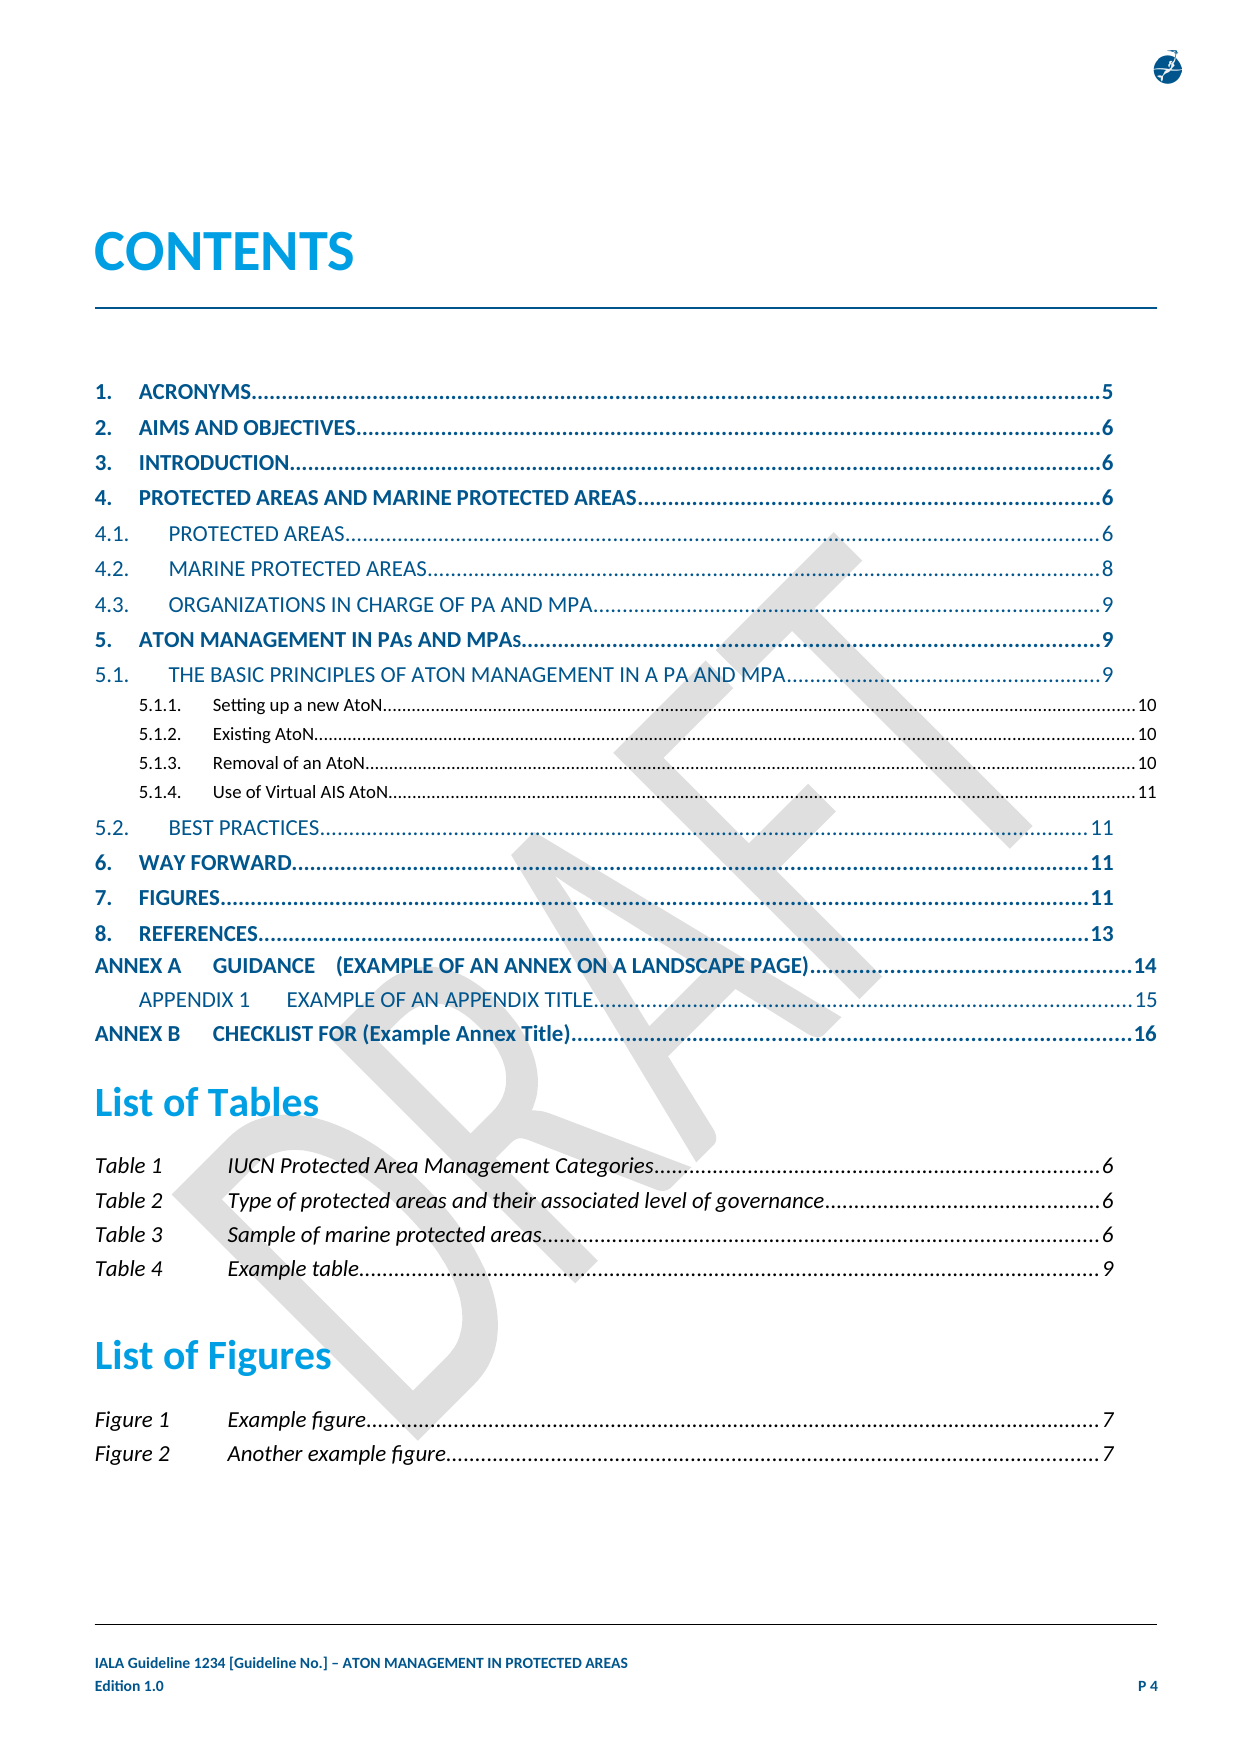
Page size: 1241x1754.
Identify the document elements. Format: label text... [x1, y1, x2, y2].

text 3. INTRODUCTION 6 [94, 445, 1113, 476]
text 2. AIMS AND OBJECTIVES 6 [94, 409, 1113, 441]
text 1. ACRONYMS 5 [94, 374, 1113, 405]
text 8. REFERENCES 13 [94, 916, 1113, 947]
text 4. protected areas and marine protected areas 6 [94, 480, 1113, 511]
text 5.2. Best Practices 11 [94, 809, 1113, 841]
text ANNEX A GUIDANCE (EXAMPLE OF AN ANNEX ON A LANDSCAPE PAGE) 14 [94, 951, 1113, 979]
text Table 1 IUCN Protected Area Management Categories 6 [94, 1151, 1157, 1179]
text 4.1. protected areas 6 [94, 516, 1113, 547]
list List of Figures [94, 1329, 1157, 1380]
text ANNEX B CHECKLIST FOR (Example Annex Title) 16 [94, 1019, 1113, 1048]
text 5. aton management in pas and mpas 9 [94, 622, 1113, 653]
text 5.1.1. Setting up a new AtoN 10 [139, 693, 1157, 716]
text APPENDIX 1 Example of an Appendix Title 15 [139, 985, 1157, 1013]
text 5.1.2. Existing AtoN 10 [139, 722, 1157, 745]
text Figure 2 Another example figure 7 [94, 1439, 1157, 1467]
text 5.1.4. Use of Virtual AIS AtoN 11 [139, 780, 1157, 803]
text Table 4 Example table 9 [94, 1254, 1157, 1282]
picture [1120, 0, 1241, 119]
text 6. way forwarD 11 [94, 845, 1113, 876]
text Table 2 Type of protected areas and their associated level of governance 6 [94, 1186, 1157, 1214]
text Figure 1 Example figure 7 [94, 1405, 1157, 1433]
text 5.1. The basic principles of AtoN management in A PA and MPA 9 [94, 657, 1113, 688]
text 4.2. marine protected areas 8 [94, 551, 1113, 582]
text 5.1.3. Removal of an AtoN 10 [139, 751, 1157, 774]
list List of Tables [94, 1076, 1157, 1126]
text Table 3 Sample of marine protected areas 6 [94, 1220, 1157, 1248]
text 4.3. Organizations in charge of PA and MPA 9 [94, 586, 1113, 618]
text 7. FIGURES 11 [94, 880, 1113, 911]
